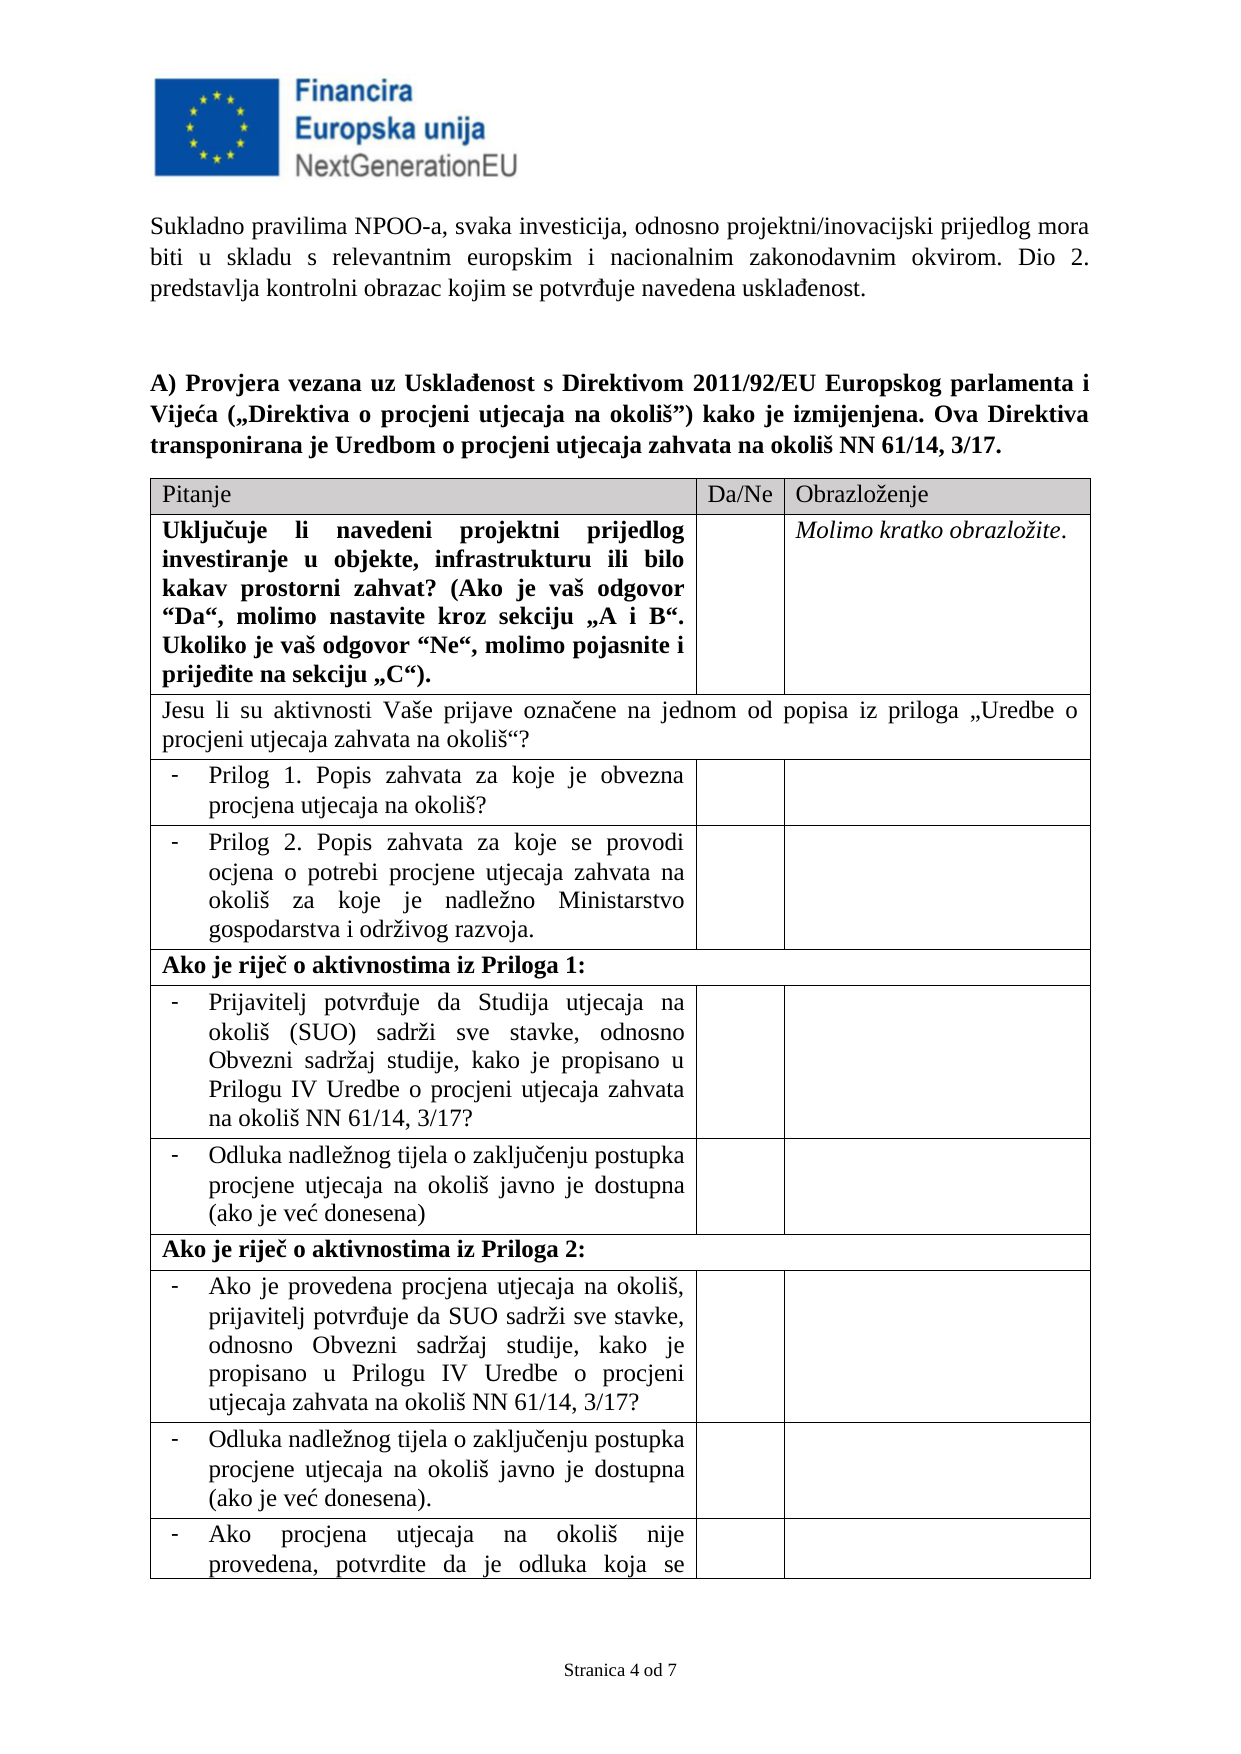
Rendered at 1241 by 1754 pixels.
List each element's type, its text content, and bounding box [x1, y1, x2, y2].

table_cell [697, 760, 784, 825]
table_cell Odluka nadležnog tijela o zaključenju postupka procjene utjecaja na okoliš javno je dostupna (ako je već donesena). [151, 1423, 696, 1518]
table_cell [697, 986, 784, 1138]
table_cell Ako je riječ o aktivnostima iz Priloga 2: [151, 1235, 1090, 1269]
table_cell Prilog 2. Popis zahvata za koje se provodi ocjena o potrebi procjene utjecaja zahvata na okoliš za koje je nadležno Ministarstvo gospodarstva i održivog razvoja. [151, 826, 696, 949]
table_cell [785, 1139, 1090, 1233]
table_cell [785, 986, 1090, 1138]
table_cell Prijavitelj potvrđuje da Studija utjecaja na okoliš (SUO) sadrži sve stavke, odnosno Obvezni sadržaj studije, kako je propisano u Prilogu IV Uredbe o procjeni utjecaja zahvata na okoliš NN 61/14, 3/17? [151, 986, 696, 1138]
table_header Obrazloženje [785, 479, 1090, 514]
table_cell [785, 1423, 1090, 1518]
table_cell Prilog 1. Popis zahvata za koje je obvezna procjena utjecaja na okoliš? [151, 760, 696, 825]
table_cell [697, 1519, 784, 1578]
text A) Provjera vezana uz Usklađenost s Direktivom 2011/92/EU Europskog parlamenta i Vijeća („Direktiva o procjeni utjecaja na okoliš”) kako je izmijenjena. Ova Direktiva transponirana je Uredbom o procjeni utjecaja zahvata na okoliš NN 61/14, 3/17. [150, 368, 1090, 459]
table_cell [785, 1271, 1090, 1422]
table_cell [697, 1271, 784, 1422]
table_cell Odluka nadležnog tijela o zaključenju postupka procjene utjecaja na okoliš javno je dostupna (ako je već donesena) [151, 1139, 696, 1233]
text Sukladno pravilima NPOO-a, svaka investicija, odnosno projektni/inovacijski prijedlog mora biti u skladu s relevantnim europskim i nacionalnim zakonodavnim okvirom. Dio 2. predstavlja kontrolni obrazac kojim se potvrđuje navedena usklađenost. [150, 211, 1090, 302]
table_cell Ako je provedena procjena utjecaja na okoliš, prijavitelj potvrđuje da SUO sadrži sve stavke, odnosno Obvezni sadržaj studije, kako je propisano u Prilogu IV Uredbe o procjeni utjecaja zahvata na okoliš NN 61/14, 3/17? [151, 1271, 696, 1422]
table_cell [785, 826, 1090, 949]
table_cell Jesu li su aktivnosti Vaše prijave označene na jednom od popisa iz priloga „Uredbe o procjeni utjecaja zahvata na okoliš“? [151, 695, 1090, 759]
picture [150, 73, 539, 183]
table_header Da/Ne [697, 479, 784, 514]
table_cell [697, 826, 784, 949]
table_cell [785, 1519, 1090, 1578]
table_cell [785, 760, 1090, 825]
table_header Pitanje [151, 479, 696, 514]
table_cell [697, 515, 784, 694]
table_cell Ako je riječ o aktivnostima iz Priloga 1: [151, 950, 1090, 985]
table_cell [697, 1139, 784, 1233]
table_cell Uključuje li navedeni projektni prijedlog investiranje u objekte, infrastrukturu ili bilo kakav prostorni zahvat? (Ako je vaš odgovor “Da“, molimo nastavite kroz sekciju „A i B“. Ukoliko je vaš odgovor “Ne“, molimo pojasnite i prijeđite na sekciju „C“). [151, 515, 696, 694]
table_cell Molimo kratko obrazložite. [785, 515, 1090, 694]
table_cell [697, 1423, 784, 1518]
